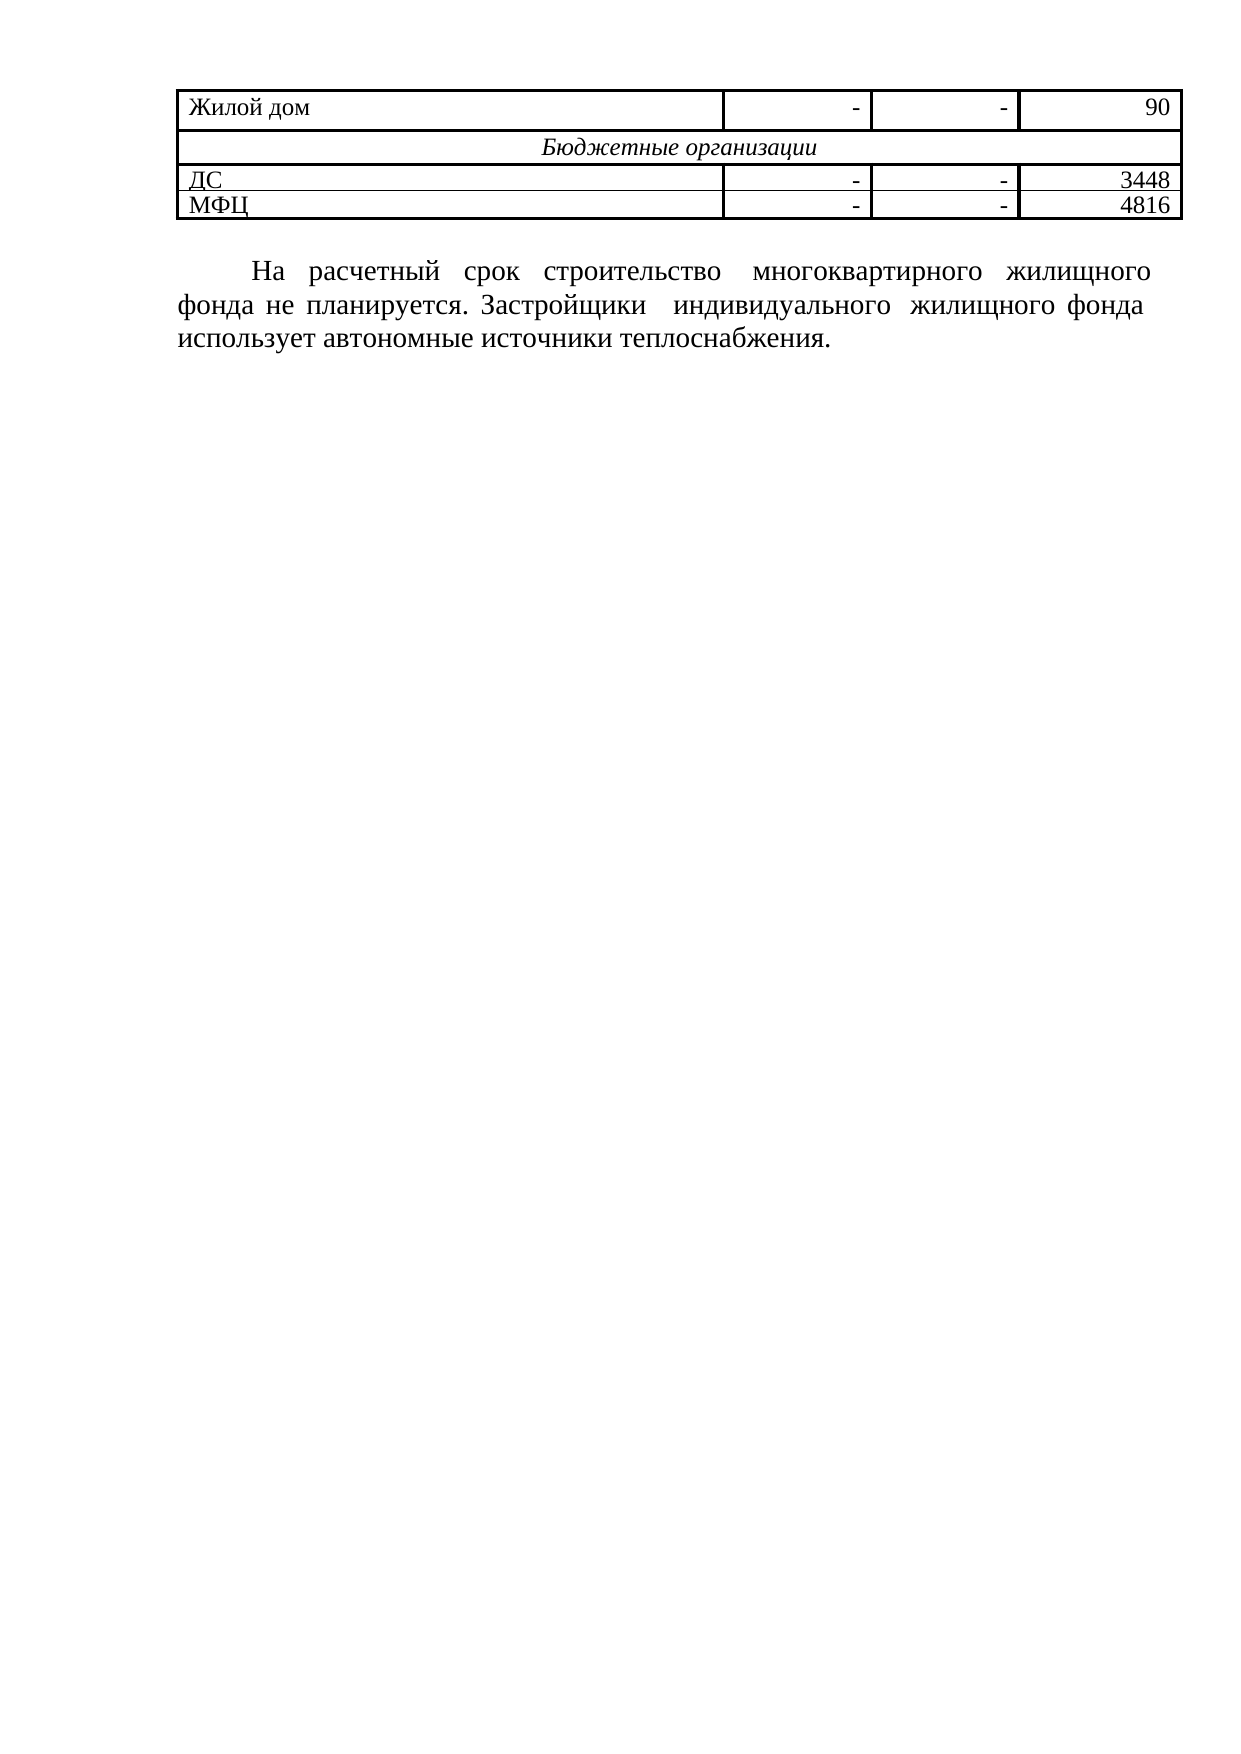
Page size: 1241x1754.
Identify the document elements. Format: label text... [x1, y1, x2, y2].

table_cell Бюджетные организации [179, 132, 1180, 162]
table_cell Жилой дом [179, 92, 722, 129]
table_cell 4816 [1021, 191, 1180, 217]
table_cell - [873, 166, 1017, 190]
table_cell - [725, 166, 870, 190]
text На расчетный срок строительство многоквартирного жилищного фонда не планируется. Застройщики индивидуального жилищного фонда использует автономные источники теплоснабжения. [177, 253, 1152, 354]
table_cell 3448 444816 [1021, 166, 1180, 190]
table_cell ДС [179, 166, 722, 190]
table_cell - [725, 92, 870, 129]
table_cell - [873, 191, 1017, 217]
table_cell - [725, 191, 870, 217]
table_cell - [873, 92, 1017, 129]
table_cell 90 [1021, 92, 1180, 129]
table_cell МФЦ [179, 191, 722, 217]
